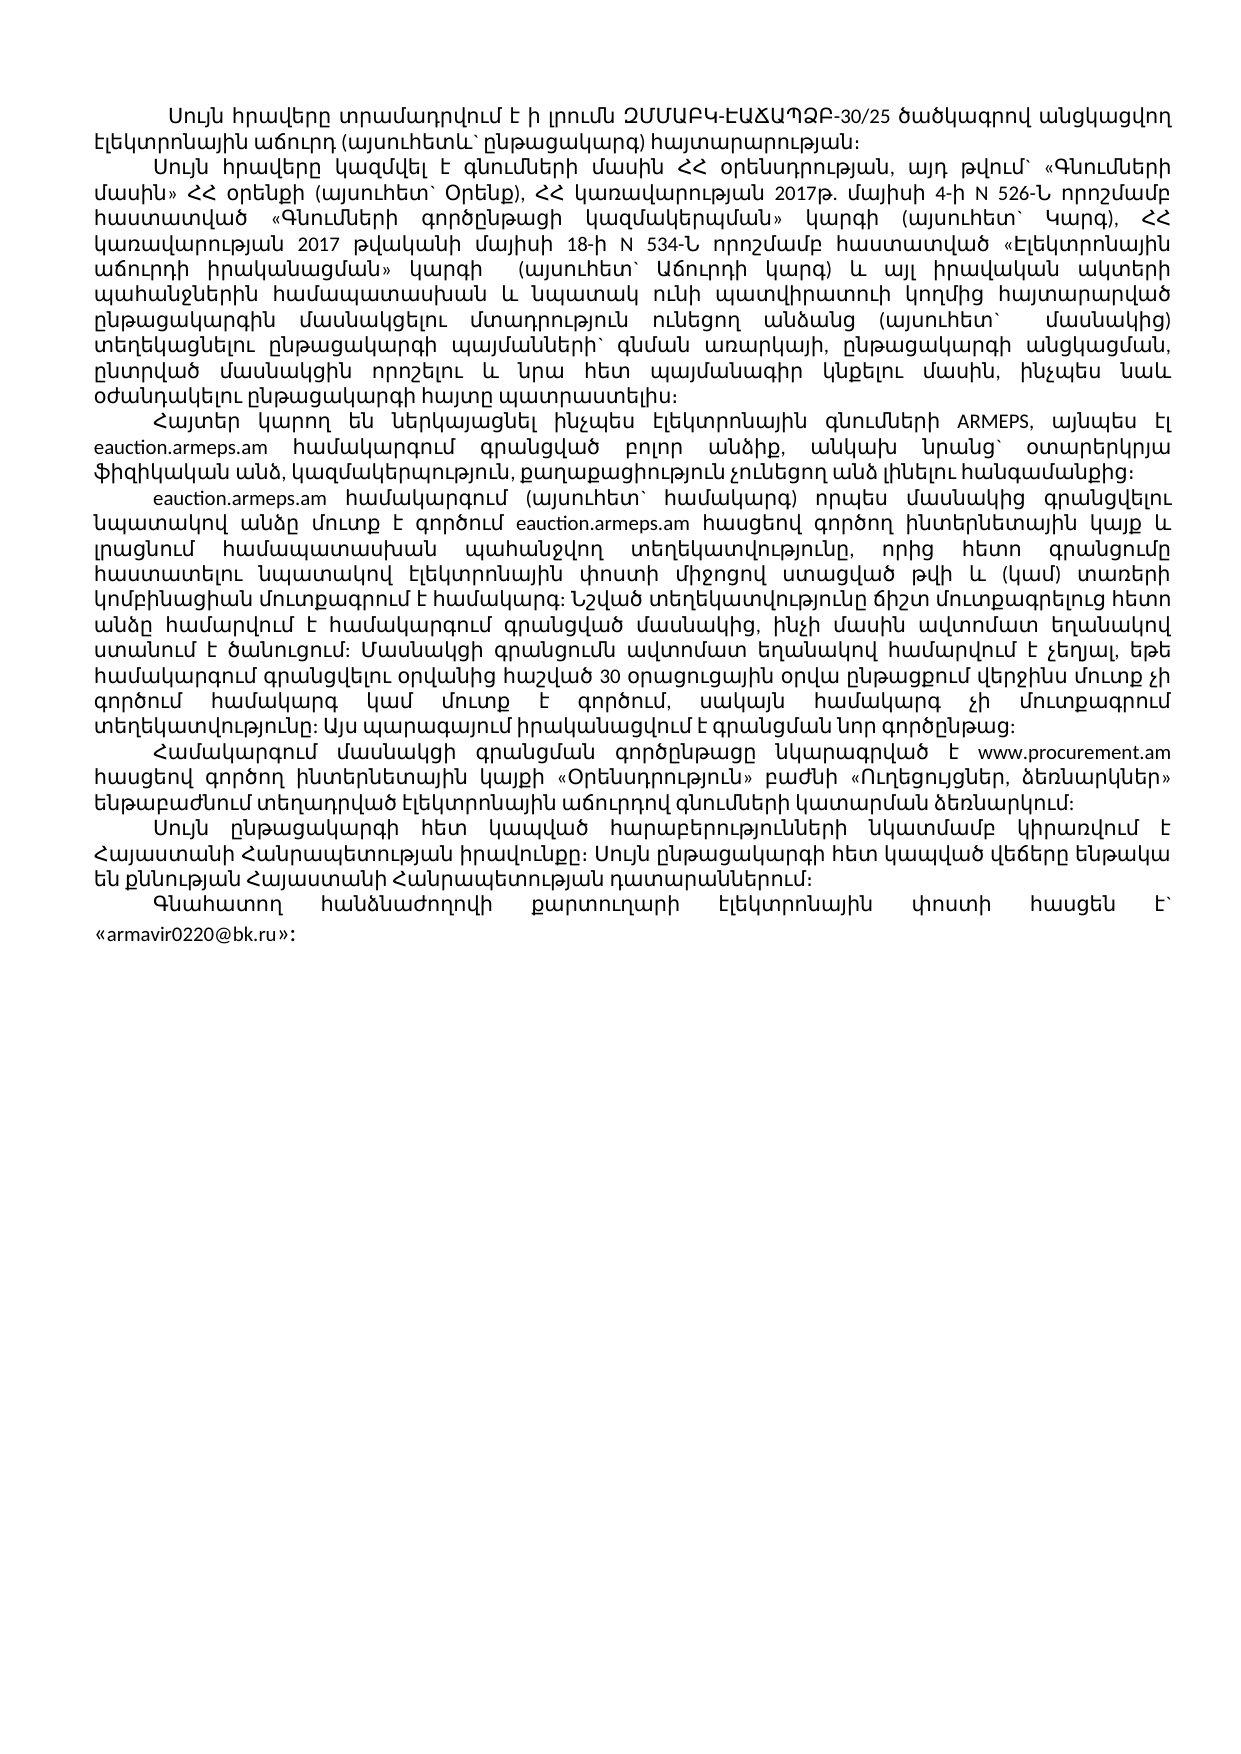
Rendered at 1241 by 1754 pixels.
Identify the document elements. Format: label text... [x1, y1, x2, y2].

text Համակարգում մասնակցի գրանցման գործընթացը նկարագրված է www.procurement.am հասցեով գործող ինտերնետային կայքի «Օրենսդրություն» բաժնի «Ուղեցույցներ, ձեռնարկներ» ենթաբաժնում տեղադրված էլեկտրոնային աճուրդով գնումների կատարման ձեռնարկում: [94, 739, 1171, 815]
text Հայտեր կարող են ներկայացնել ինչպես էլեկտրոնային գնումների ARMEPS, այնպես էլ eauction.armeps.am համակարգում գրանցված բոլոր անձիք, անկախ նրանց` օտարերկրյա ֆիզիկական անձ, կազմակերպություն, քաղաքացիություն չունեցող անձ լինելու հանգամանքից։ [94, 409, 1171, 485]
text Սույն հրավերը կազմվել է գնումների մասին ՀՀ օրենսդրության, այդ թվում` «Գնումների մասին» ՀՀ օրենքի (այսուհետ` Օրենք), ՀՀ կառավարության 2017թ. մայիսի 4-ի N 526-Ն որոշմամբ հաստատված «Գնումների գործընթացի կազմակերպման» կարգի (այսուհետ` Կարգ), ՀՀ կառավարության 2017 թվականի մայիսի 18-ի N 534-Ն որոշմամբ հաստատված «Էլեկտրոնային աճուրդի իրականացման» կարգի (այսուհետ` Աճուրդի կարգ) և այլ իրավական ակտերի պահանջներին համապատասխան և նպատակ ունի պատվիրատուի կողմից հայտարարված ընթացակարգին մասնակցելու մտադրություն ունեցող անձանց (այսուհետ` մասնակից) տեղեկացնելու ընթացակարգի պայմանների` գնման առարկայի, ընթացակարգի անցկացման, ընտրված մասնակցին որոշելու և նրա հետ պայմանագիր կնքելու մասին, ինչպես նաև օժանդակելու ընթացակարգի հայտը պատրաստելիս։ [94, 154, 1171, 409]
text Սույն հրավերը տրամադրվում է ի լրումն ԶՄՄԱԲԿ-ԷԱՃԱՊՁԲ-30/25 ծածկագրով անցկացվող էլեկտրոնային աճուրդ (այսուհետև` ընթացակարգ) հայտարարության։ [94, 104, 1171, 154]
text Գնահատող հանձնաժողովի քարտուղարի էլեկտրոնային փոստի հասցեն է` «armavir0220@bk.ru»: [94, 892, 1171, 948]
text eauction.armeps.am համակարգում (այսուհետ` համակարգ) որպես մասնակից գրանցվելու նպատակով անձը մուտք է գործում eauction.armeps.am հասցեով գործող ինտերնետային կայք և լրացնում համապատասխան պահանջվող տեղեկատվությունը, որից հետո գրանցումը հաստատելու նպատակով էլեկտրոնային փոստի միջոցով ստացված թվի և (կամ) տառերի կոմբինացիան մուտքագրում է համակարգ: Նշված տեղեկատվությունը ճիշտ մուտքագրելուց հետո անձը համարվում է համակարգում գրանցված մասնակից, ինչի մասին ավտոմատ եղանակով ստանում է ծանուցում: Մասնակցի գրանցումն ավտոմատ եղանակով համարվում է չեղյալ, եթե համակարգում գրանցվելու օրվանից հաշված 30 օրացուցային օրվա ընթացքում վերջինս մուտք չի գործում համակարգ կամ մուտք է գործում, սակայն համակարգ չի մուտքագրում տեղեկատվությունը: Այս պարագայում իրականացվում է գրանցման նոր գործընթաց: [94, 485, 1171, 739]
text Սույն ընթացակարգի հետ կապված հարաբերությունների նկատմամբ կիրառվում է Հայաստանի Հանրապետության իրավունքը։ Սույն ընթացակարգի հետ կապված վեճերը ենթակա են քննության Հայաստանի Հանրապետության դատարաններում։ [94, 815, 1171, 892]
